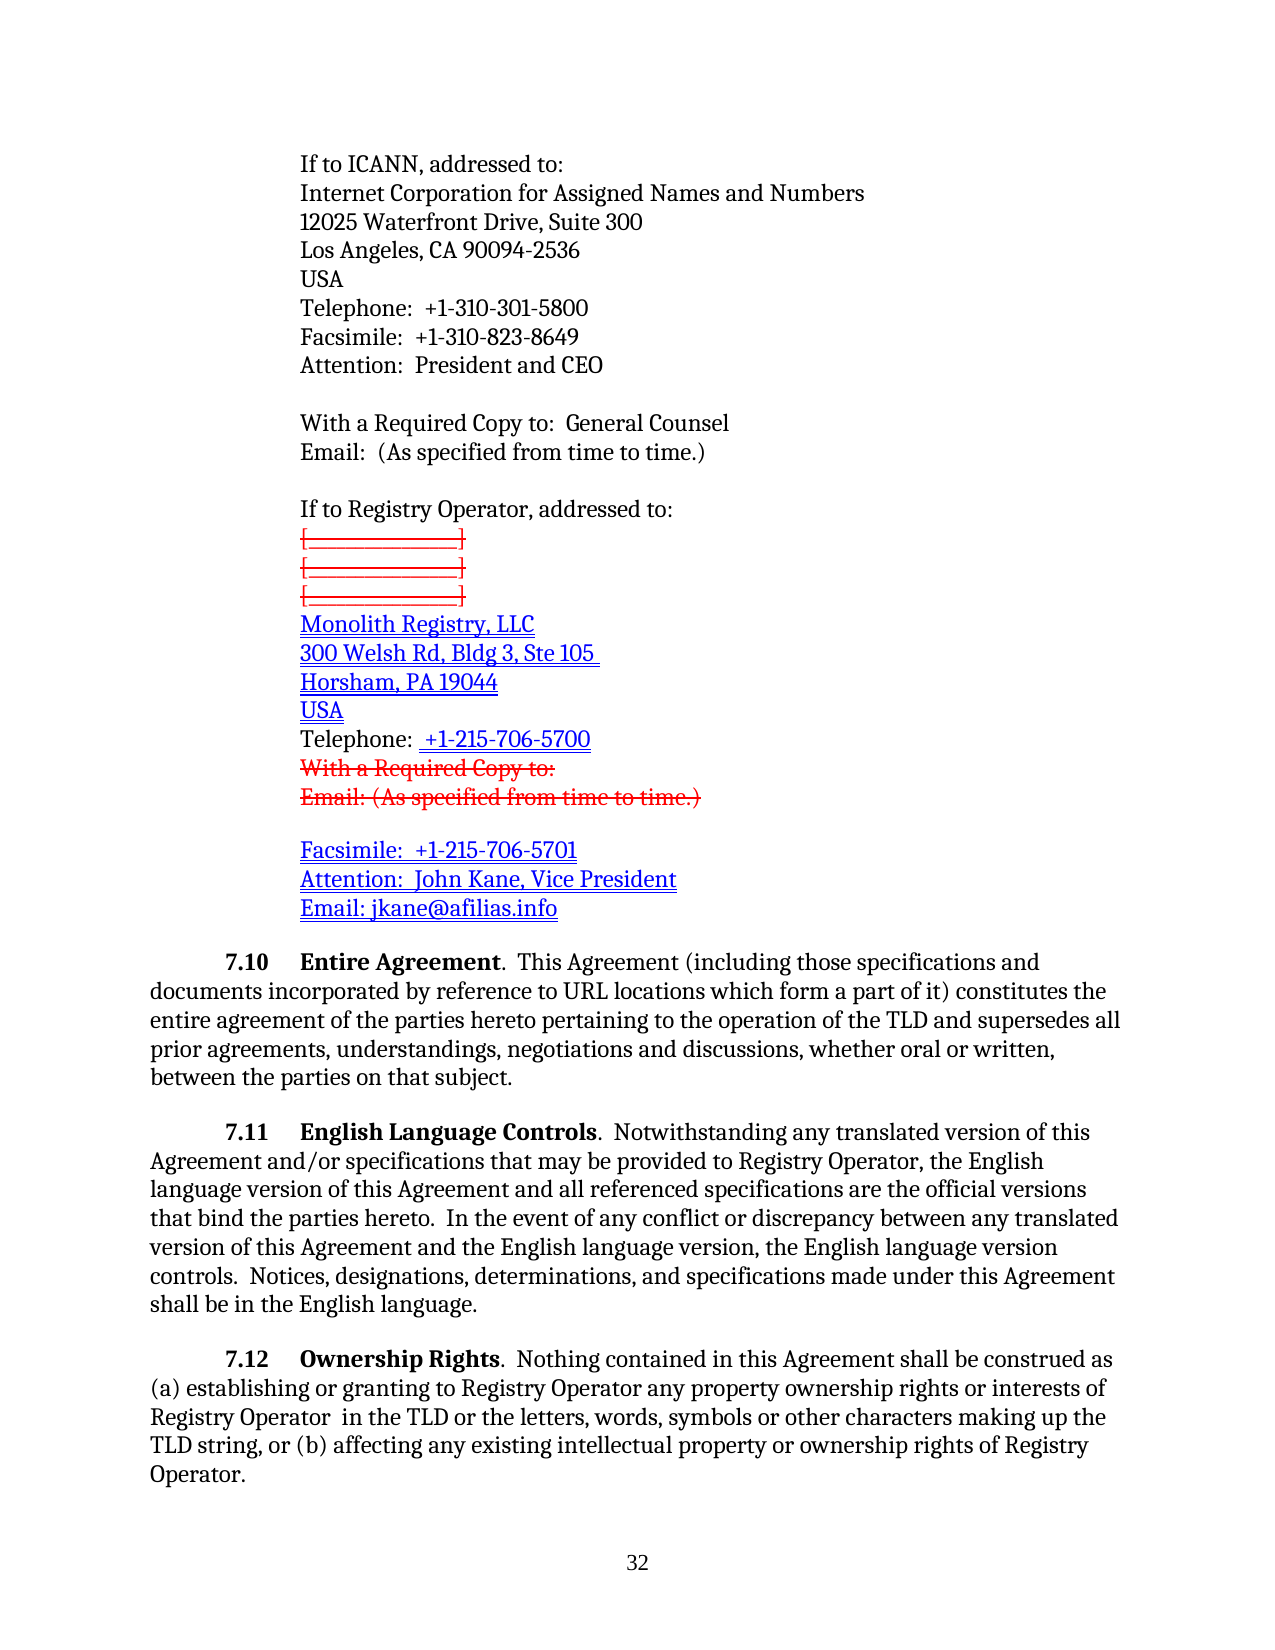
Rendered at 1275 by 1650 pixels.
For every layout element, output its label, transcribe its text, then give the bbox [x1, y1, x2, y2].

text Facsimile: +1-215-706-5701 Attention: John Kane, Vice President [300, 836, 1125, 894]
text English Language Controls. Notwithstanding any translated version of this Agreement and/or specifications that may be provided to Registry Operator, the English language version of this Agreement and all referenced specifications are the official versions that bind the parties hereto. In the event of any conflict or discrepancy between any translated version of this Agreement and the English language version, the English language version controls. Notices, designations, determinations, and specifications made under this Agreement shall be in the English language. [150, 1117, 1125, 1319]
text Email: jkane@afilias.info [300, 894, 1125, 922]
text Horsham, PA 19044 [300, 667, 1125, 696]
text With a Required Copy to: Email: (As specified from time to time.) [300, 754, 1125, 811]
text Ownership Rights. Nothing contained in this Agreement shall be construed as (a) establishing or granting to Registry Operator any property ownership rights or interests of Registry Operator in the TLD or the letters, words, symbols or other characters making up the TLD string, or (b) affecting any existing intellectual property or ownership rights of Registry Operator. [150, 1344, 1125, 1489]
text USA Telephone: +1-310-301-5800 Facsimile: +1-310-823-8649 Attention: President and CEO With a Required Copy to: General Counsel Email: (As specified from time to time.) If to Registry Operator, addressed to: [________________] [________________] [________________] Monolith Registry, LLC 300 Welsh Rd, Bldg 3, Ste 105 [300, 265, 1125, 667]
text Entire Agreement. This Agreement (including those specifications and documents incorporated by reference to URL locations which form a part of it) constitutes the entire agreement of the parties hereto pertaining to the operation of the TLD and supersedes all prior agreements, understandings, negotiations and discussions, whether oral or written, between the parties on that subject. [150, 947, 1125, 1092]
text Telephone: +1-215-706-5700 [300, 725, 1125, 754]
text USA [300, 696, 1125, 725]
text If to ICANN, addressed to: Internet Corporation for Assigned Names and Numbers 12025 Waterfront Drive, Suite 300 Los Angeles, CA 90094-2536 [300, 150, 1125, 265]
